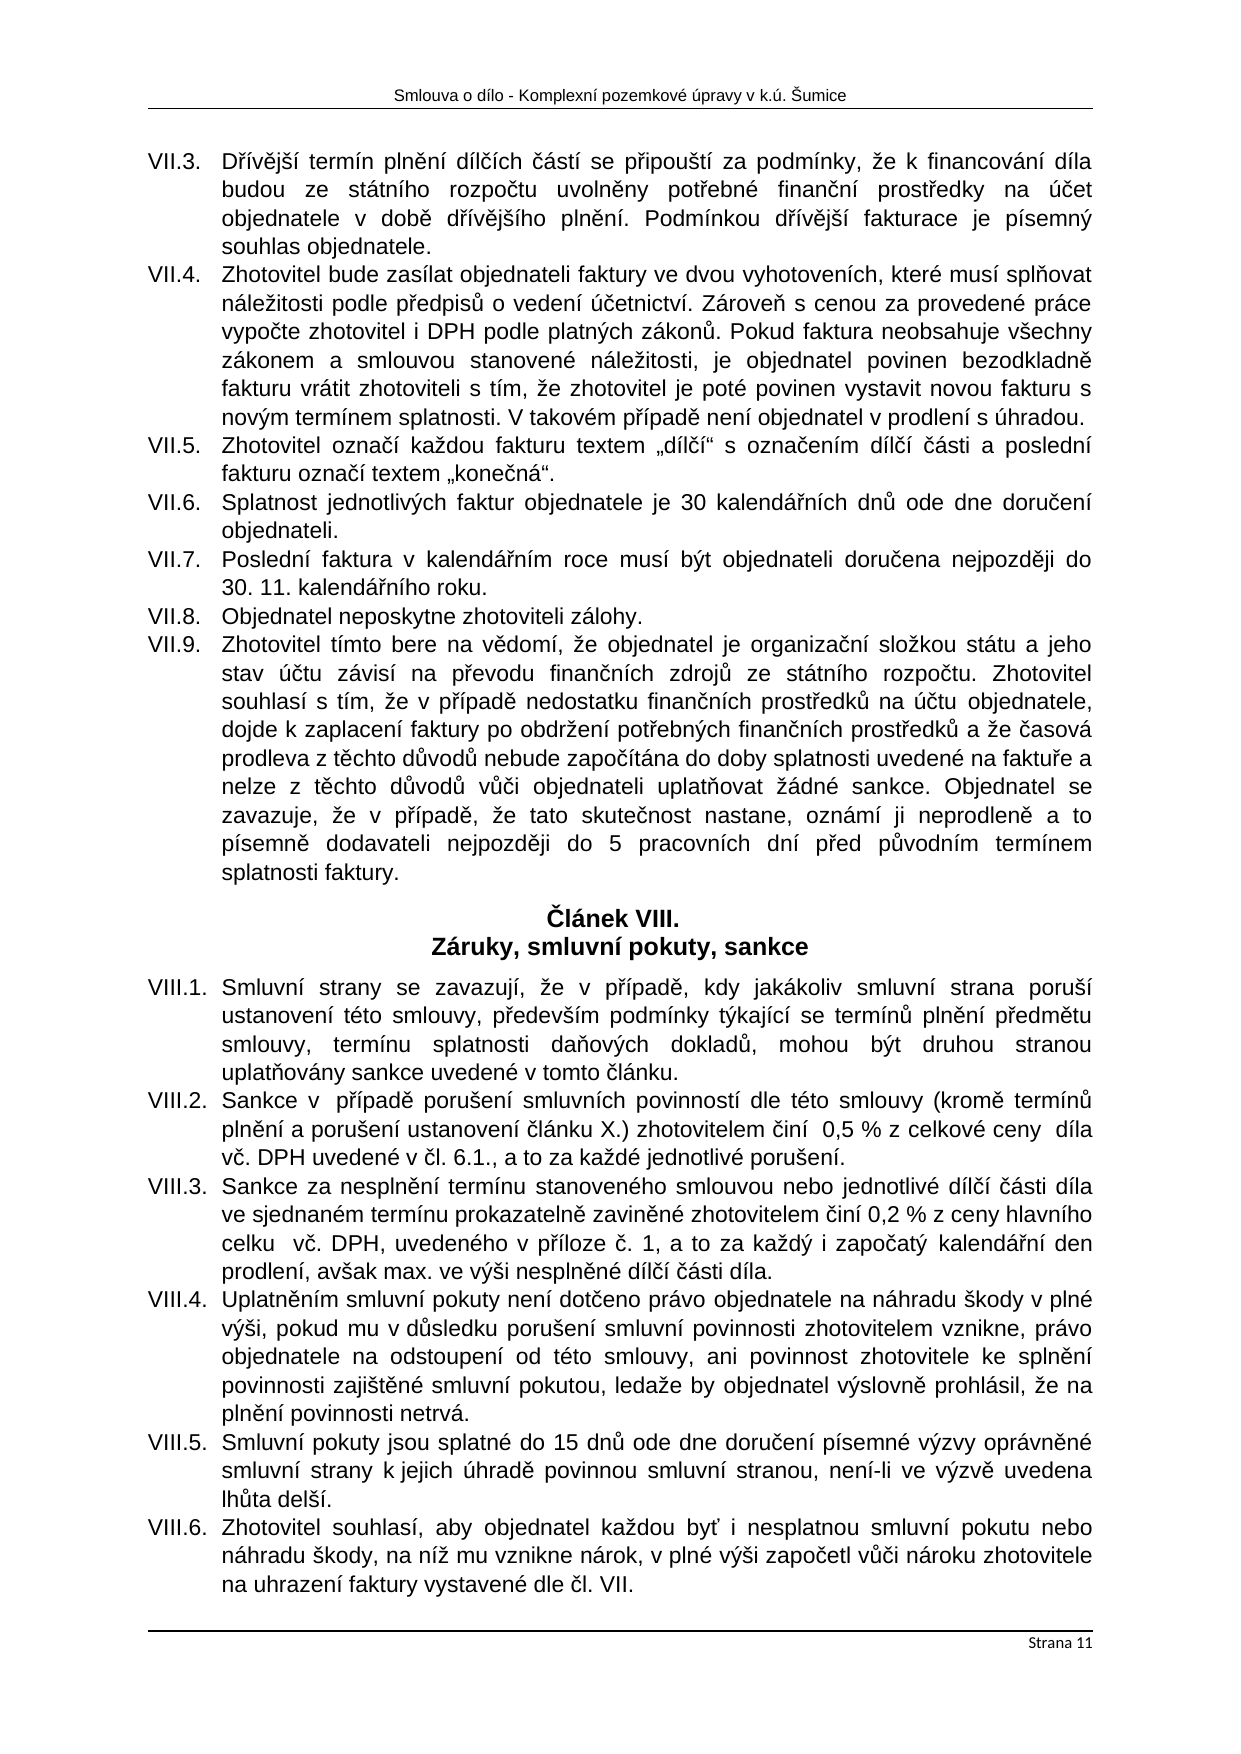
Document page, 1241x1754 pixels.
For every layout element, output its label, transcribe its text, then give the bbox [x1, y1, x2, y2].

list Zhotovitel označí každou fakturu textem „dílčí“ s označením dílčí části a poslední fakturu označí textem „konečná“. [148, 432, 1093, 487]
list Smluvní pokuty jsou splatné do 15 dnů ode dne doručení písemné výzvy oprávněné smluvní strany k jejich úhradě povinnou smluvní stranou, není-li ve výzvě uvedena lhůta delší. [148, 1429, 1093, 1512]
list Splatnost jednotlivých faktur objednatele je 30 kalendářních dnů ode dne doručení objednateli. [148, 489, 1093, 544]
list Zhotovitel souhlasí, aby objednatel každou byť i nesplatnou smluvní pokutu nebo náhradu škody, na níž mu vznikne nárok, v plné výši započetl vůči nároku zhotovitele na uhrazení faktury vystavené dle čl. VII. [148, 1514, 1093, 1597]
list Uplatněním smluvní pokuty není dotčeno právo objednatele na náhradu škody v plné výši, pokud mu v důsledku porušení smluvní povinnosti zhotovitelem vznikne, právo objednatele na odstoupení od této smlouvy, ani povinnost zhotovitele ke splnění povinnosti zajištěné smluvní pokutou, ledaže by objednatel výslovně prohlásil, že na plnění povinnosti netrvá. [148, 1286, 1093, 1427]
list Zhotovitel tímto bere na vědomí, že objednatel je organizační složkou státu a jeho stav účtu závisí na převodu finančních zdrojů ze státního rozpočtu. Zhotovitel souhlasí s tím, že v případě nedostatku finančních prostředků na účtu objednatele, dojde k zaplacení faktury po obdržení potřebných finančních prostředků a že časová prodleva z těchto důvodů nebude započítána do doby splatnosti uvedené na faktuře a nelze z těchto důvodů vůči objednateli uplatňovat žádné sankce. Objednatel se zavazuje, že v případě, že tato skutečnost nastane, oznámí ji neprodleně a to písemně dodavateli nejpozději do 5 pracovních dní před původním termínem splatnosti faktury. [148, 631, 1093, 885]
list Dřívější termín plnění dílčích částí se připouští za podmínky, že k financování díla budou ze státního rozpočtu uvolněny potřebné finanční prostředky na účet objednatele v době dřívějšího plnění. Podmínkou dřívější fakturace je písemný souhlas objednatele. [148, 148, 1093, 259]
list Poslední faktura v kalendářním roce musí být objednateli doručena nejpozději do 30. 11. kalendářního roku. [148, 546, 1093, 601]
list Sankce v případě porušení smluvních povinností dle této smlouvy (kromě termínů plnění a porušení ustanovení článku X.) zhotovitelem činí 0,5 % z celkové ceny díla vč. DPH uvedené v čl. 6.1., a to za každé jednotlivé porušení. [148, 1087, 1093, 1171]
list Sankce za nesplnění termínu stanoveného smlouvou nebo jednotlivé dílčí části díla ve sjednaném termínu prokazatelně zaviněné zhotovitelem činí 0,2 % z ceny hlavního celku vč. DPH, uvedeného v příloze č. 1, a to za každý i započatý kalendářní den prodlení, avšak max. ve výši nesplněné dílčí části díla. [148, 1173, 1093, 1284]
list Zhotovitel bude zasílat objednateli faktury ve dvou vyhotoveních, které musí splňovat náležitosti podle předpisů o vedení účetnictví. Zároveň s cenou za provedené práce vypočte zhotovitel i DPH podle platných zákonů. Pokud faktura neobsahuje všechny zákonem a smlouvou stanovené náležitosti, je objednatel povinen bezodkladně fakturu vrátit zhotoviteli s tím, že zhotovitel je poté povinen vystavit novou fakturu s novým termínem splatnosti. V takovém případě není objednatel v prodlení s úhradou. [148, 261, 1093, 430]
list Objednatel neposkytne zhotoviteli zálohy. [148, 603, 1093, 629]
subtitle Záruky, smluvní pokuty, sankce [148, 904, 1093, 961]
list Smluvní strany se zavazují, že v případě, kdy jakákoliv smluvní strana poruší ustanovení této smlouvy, především podmínky týkající se termínů plnění předmětu smlouvy, termínu splatnosti daňových dokladů, mohou být druhou stranou uplatňovány sankce uvedené v tomto článku. [148, 974, 1093, 1085]
